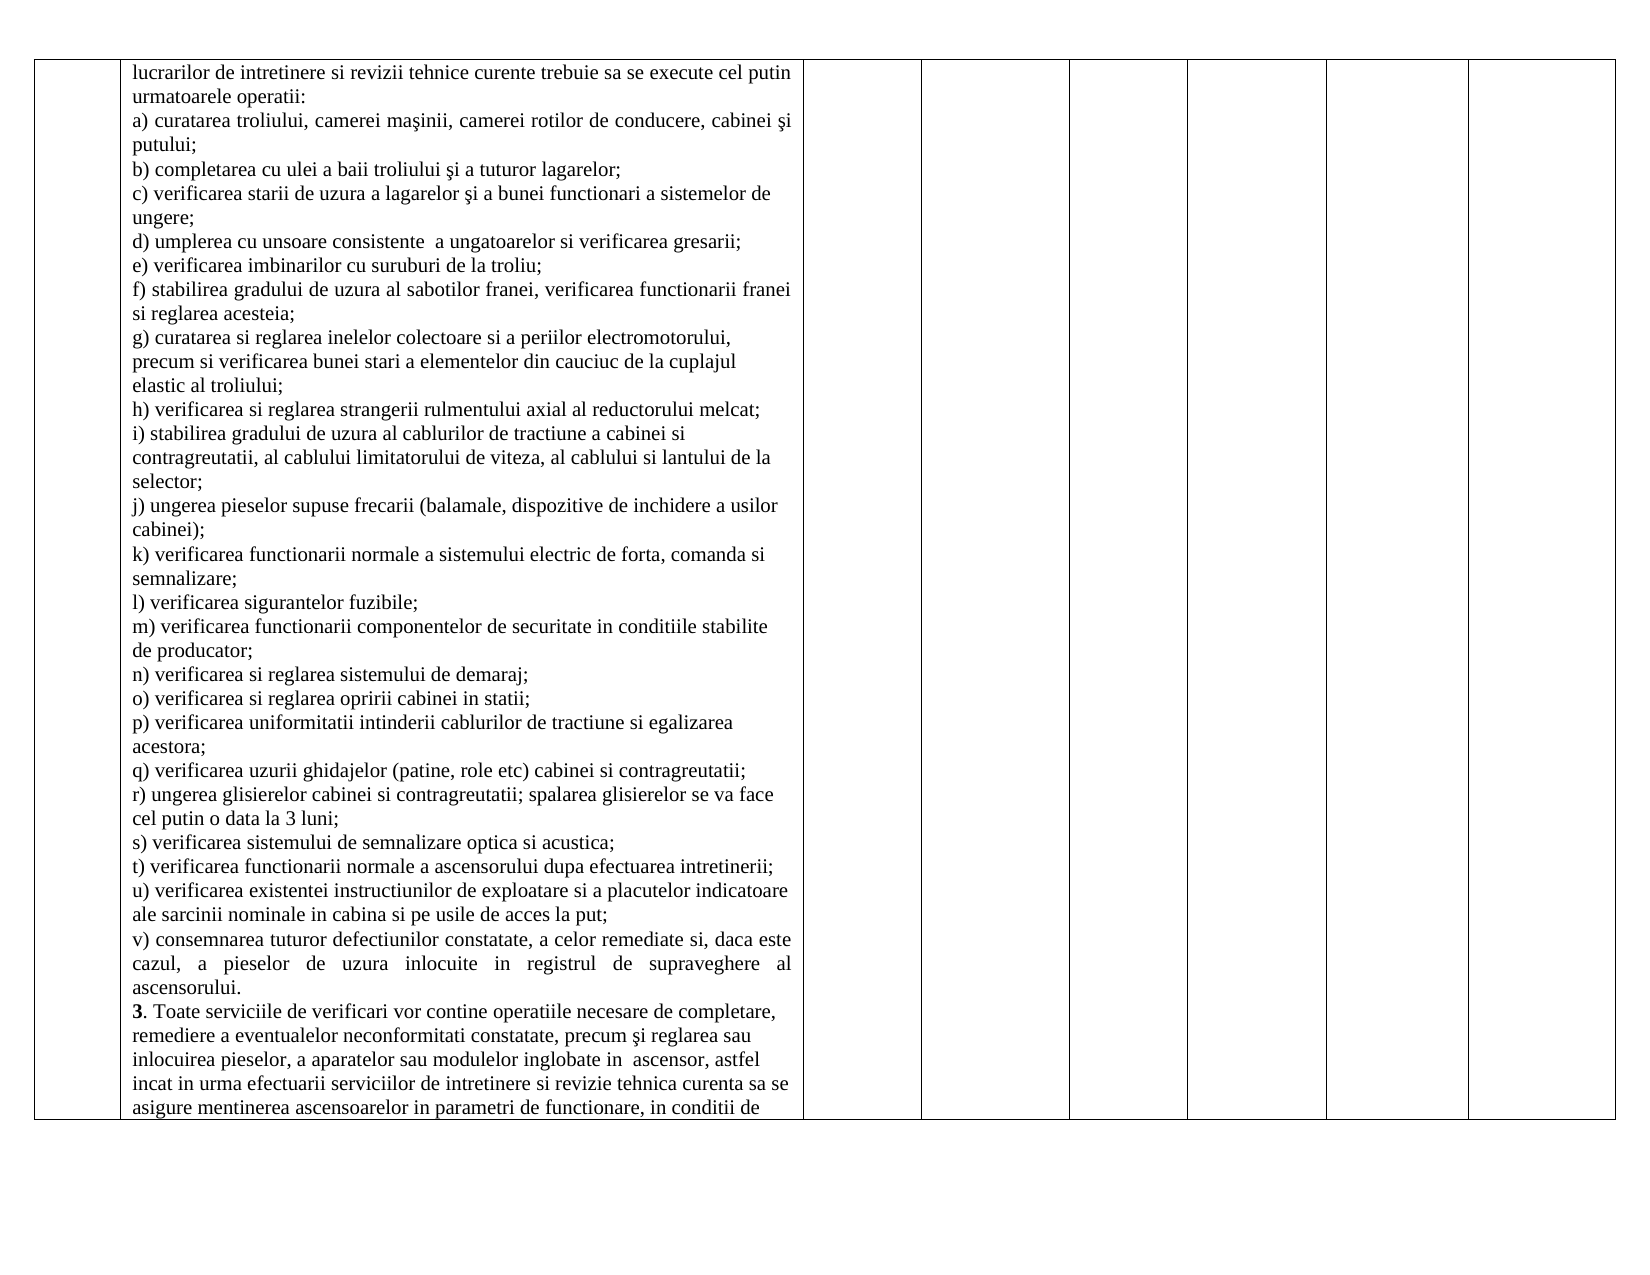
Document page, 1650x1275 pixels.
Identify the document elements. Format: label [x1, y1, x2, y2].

table_cell [804, 60, 921, 1119]
table_cell [1327, 60, 1468, 1119]
table_cell [922, 60, 1069, 1119]
table_cell [1188, 60, 1326, 1119]
table_cell [35, 60, 120, 1119]
table_cell [121, 60, 803, 1119]
table_cell [1469, 60, 1615, 1119]
table_cell [1070, 60, 1187, 1119]
